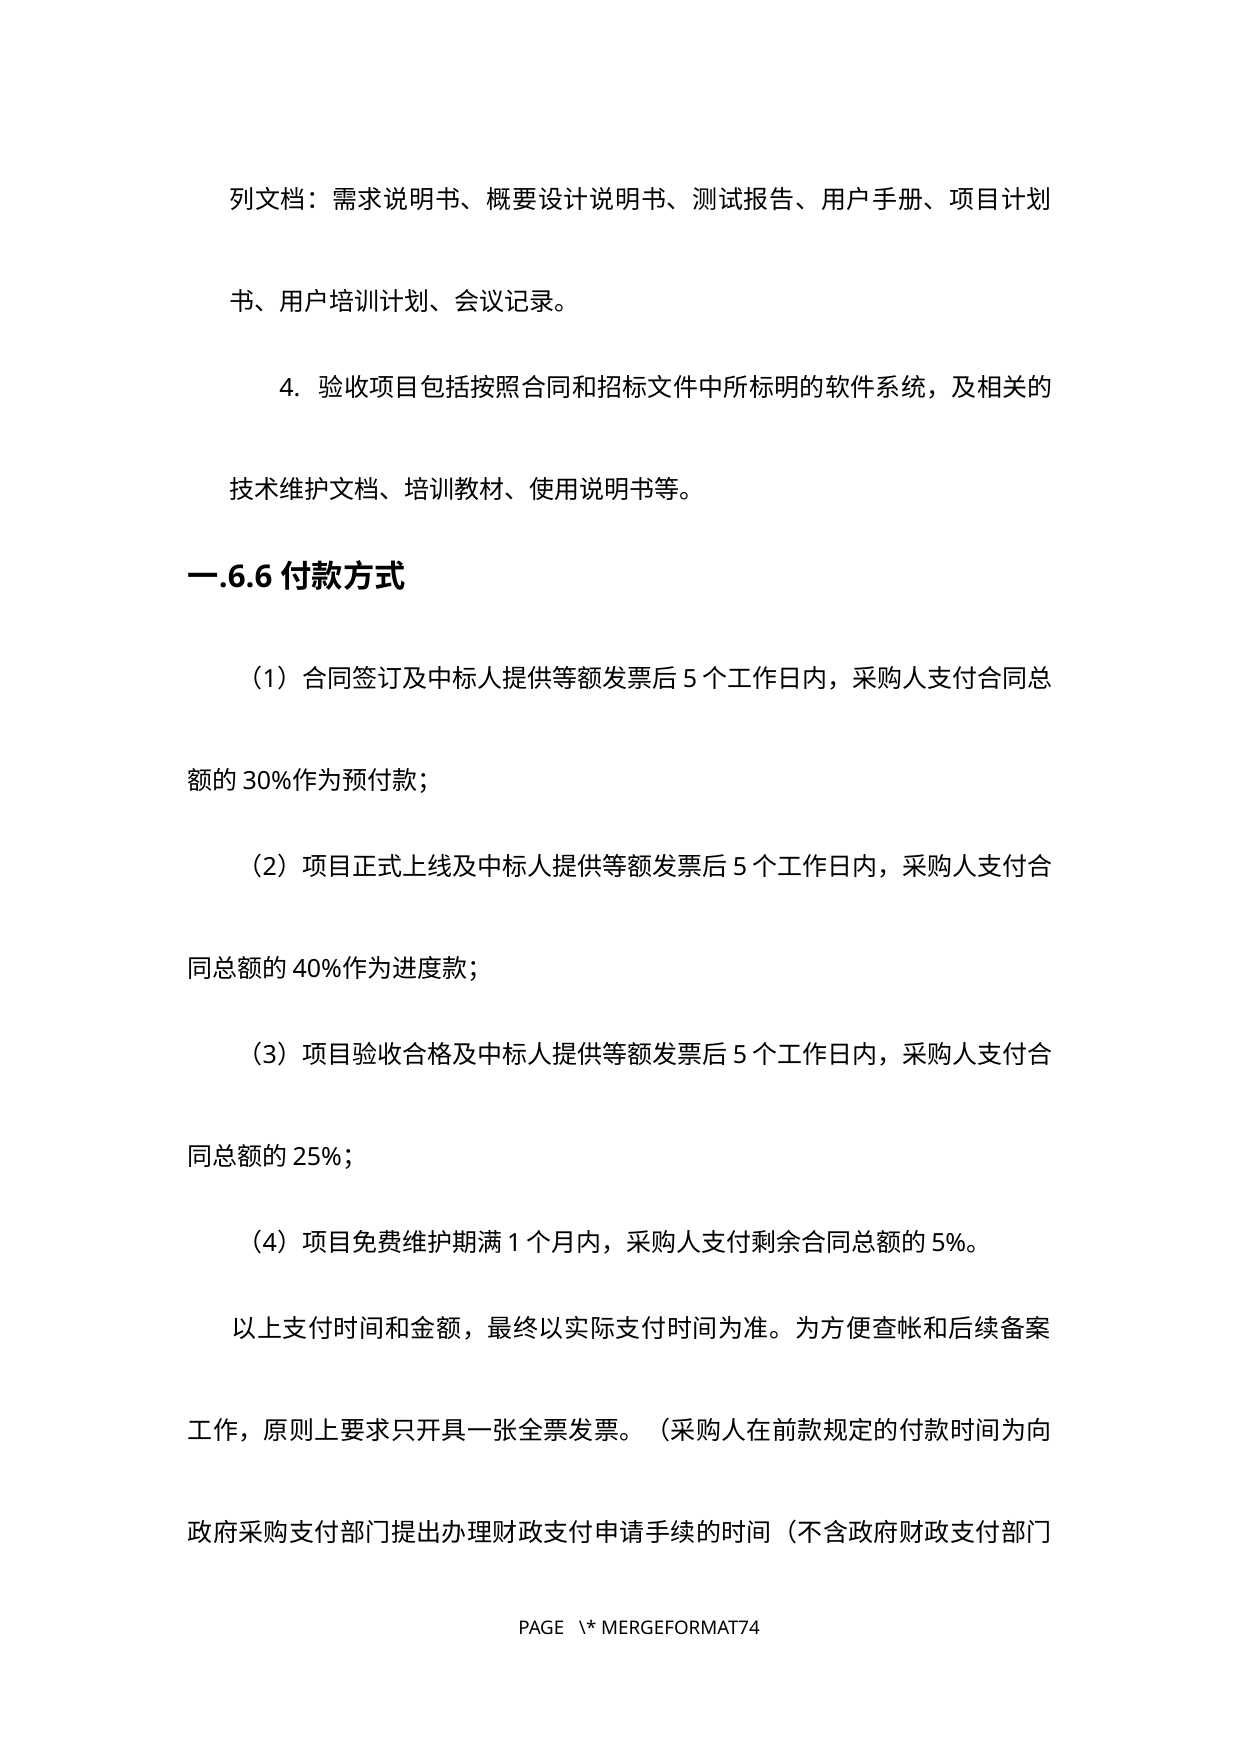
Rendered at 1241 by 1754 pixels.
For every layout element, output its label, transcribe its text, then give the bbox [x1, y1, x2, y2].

text （1）合同签订及中标人提供等额发票后5个工作日内，采购人支付合同总额的30%作为预付款； [187, 643, 1053, 813]
text （2）项目正式上线及中标人提供等额发票后5个工作日内，采购人支付合同总额的40%作为进度款； [187, 831, 1053, 1001]
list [187, 1293, 1053, 1564]
list 验收项目包括按照合同和招标文件中所标明的软件系统，及相关的技术维护文档、培训教材、使用说明书等。 [229, 352, 1053, 522]
text （3）项目验收合格及中标人提供等额发票后5个工作日内，采购人支付合同总额的25%； [187, 1019, 1053, 1188]
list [229, 164, 1053, 334]
subtitle 付款方式 [187, 540, 1053, 608]
text （4）项目免费维护期满1个月内，采购人支付剩余合同总额的5%。 [187, 1207, 1053, 1274]
